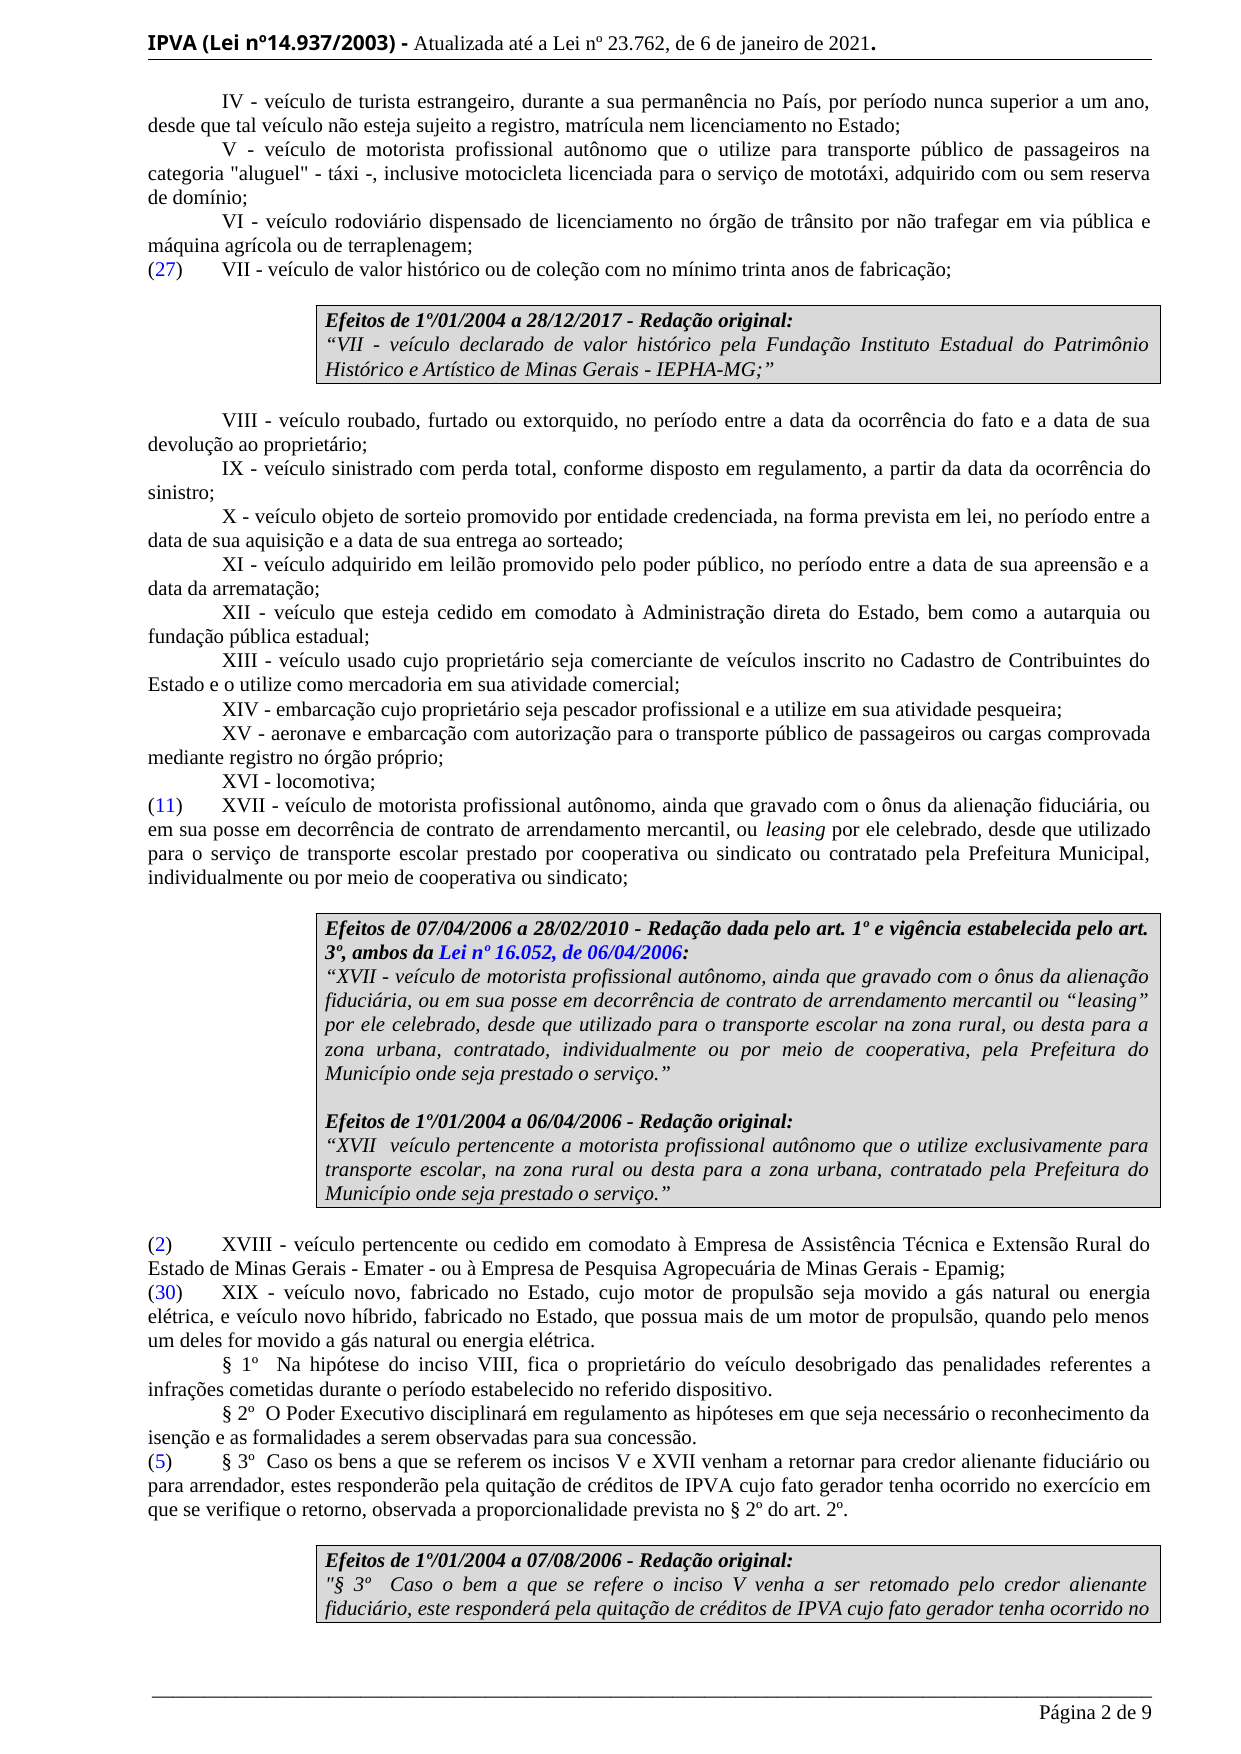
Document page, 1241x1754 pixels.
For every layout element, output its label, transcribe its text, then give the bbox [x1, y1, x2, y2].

text Efeitos de 1º/01/2004 a 07/08/2006 - Redação original: [317, 1546, 1160, 1569]
text Efeitos de 1º/01/2004 a 06/04/2006 - Redação original: [317, 1106, 1160, 1129]
text VI - veículo rodoviário dispensado de licenciamento no órgão de trânsito por não trafegar em via pública e máquina agrícola ou de terraplenagem; [148, 209, 1152, 257]
text “VII - veículo declarado de valor histórico pela Fundação Instituto Estadual do Patrimônio Histórico e Artístico de Minas Gerais - IEPHA-MG;” [317, 329, 1160, 383]
text (27) VII - veículo de valor histórico ou de coleção com no mínimo trinta anos de fabricação; [148, 257, 1152, 281]
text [317, 1569, 1160, 1622]
text XVI - locomotiva; [148, 769, 1152, 793]
text XV - aeronave e embarcação com autorização para o transporte público de passageiros ou cargas comprovada mediante registro no órgão próprio; [148, 721, 1152, 769]
text X - veículo objeto de sorteio promovido por entidade credenciada, na forma prevista em lei, no período entre a data de sua aquisição e a data de sua entrega ao sorteado; [148, 504, 1152, 552]
text (2) XVIII - veículo pertencente ou cedido em comodato à Empresa de Assistência Técnica e Extensão Rural do Estado de Minas Gerais - Emater - ou à Empresa de Pesquisa Agropecuária de Minas Gerais - Epamig; [148, 1232, 1152, 1280]
text “XVII - veículo de motorista profissional autônomo, ainda que gravado com o ônus da alienação fiduciária, ou em sua posse em decorrência de contrato de arrendamento mercantil ou “leasing” por ele celebrado, desde que utilizado para o transporte escolar na zona rural, ou desta para a zona urbana, contratado, individualmente ou por meio de cooperativa, pela Prefeitura do Município onde seja prestado o serviço.” [317, 961, 1160, 1081]
text Efeitos de 1º/01/2004 a 28/12/2017 - Redação original: [317, 306, 1160, 329]
text XII - veículo que esteja cedido em comodato à Administração direta do Estado, bem como a autarquia ou fundação pública estadual; [148, 600, 1152, 648]
text § 2º O Poder Executivo disciplinará em regulamento as hipóteses em que seja necessário o reconhecimento da isenção e as formalidades a serem observadas para sua concessão. [148, 1401, 1152, 1449]
text XIV - embarcação cujo proprietário seja pescador profissional e a utilize em sua atividade pesqueira; [148, 696, 1152, 721]
text (5) § 3º Caso os bens a que se referem os incisos V e XVII venham a retornar para credor alienante fiduciário ou para arrendador, estes responderão pela quitação de créditos de IPVA cujo fato gerador tenha ocorrido no exercício em que se verifique o retorno, observada a proporcionalidade prevista no § 2º do art. 2º. [148, 1449, 1152, 1521]
text XI - veículo adquirido em leilão promovido pelo poder público, no período entre a data de sua apreensão e a data da arrematação; [148, 552, 1152, 600]
text (30) XIX - veículo novo, fabricado no Estado, cujo motor de propulsão seja movido a gás natural ou energia elétrica, e veículo novo híbrido, fabricado no Estado, que possua mais de um motor de propulsão, quando pelo menos um deles for movido a gás natural ou energia elétrica. [148, 1280, 1152, 1352]
text XIII - veículo usado cujo proprietário seja comerciante de veículos inscrito no Cadastro de Contribuintes do Estado e o utilize como mercadoria em sua atividade comercial; [148, 648, 1152, 696]
text (11) XVII - veículo de motorista profissional autônomo, ainda que gravado com o ônus da alienação fiduciária, ou em sua posse em decorrência de contrato de arrendamento mercantil, ou leasing por ele celebrado, desde que utilizado para o serviço de transporte escolar prestado por cooperativa ou sindicato ou contratado pela Prefeitura Municipal, individualmente ou por meio de cooperativa ou sindicato; [148, 793, 1152, 889]
text “XVII veículo pertencente a motorista profissional autônomo que o utilize exclusivamente para transporte escolar, na zona rural ou desta para a zona urbana, contratado pela Prefeitura do Município onde seja prestado o serviço.” [317, 1129, 1160, 1207]
text VIII - veículo roubado, furtado ou extorquido, no período entre a data da ocorrência do fato e a data de sua devolução ao proprietário; [148, 408, 1152, 456]
text § 1º Na hipótese do inciso VIII, fica o proprietário do veículo desobrigado das penalidades referentes a infrações cometidas durante o período estabelecido no referido dispositivo. [148, 1352, 1152, 1401]
text IV - veículo de turista estrangeiro, durante a sua permanência no País, por período nunca superior a um ano, desde que tal veículo não esteja sujeito a registro, matrícula nem licenciamento no Estado; [148, 89, 1152, 137]
text V - veículo de motorista profissional autônomo que o utilize para transporte público de passageiros na categoria "aluguel" - táxi -, inclusive motocicleta licenciada para o serviço de mototáxi, adquirido com ou sem reserva de domínio; [148, 137, 1152, 209]
text IX - veículo sinistrado com perda total, conforme disposto em regulamento, a partir da data da ocorrência do sinistro; [148, 456, 1152, 504]
text Efeitos de 07/04/2006 a 28/02/2010 - Redação dada pelo art. 1º e vigência estabelecida pelo art. 3º, ambos da Lei nº 16.052, de 06/04/2006: [317, 914, 1160, 961]
